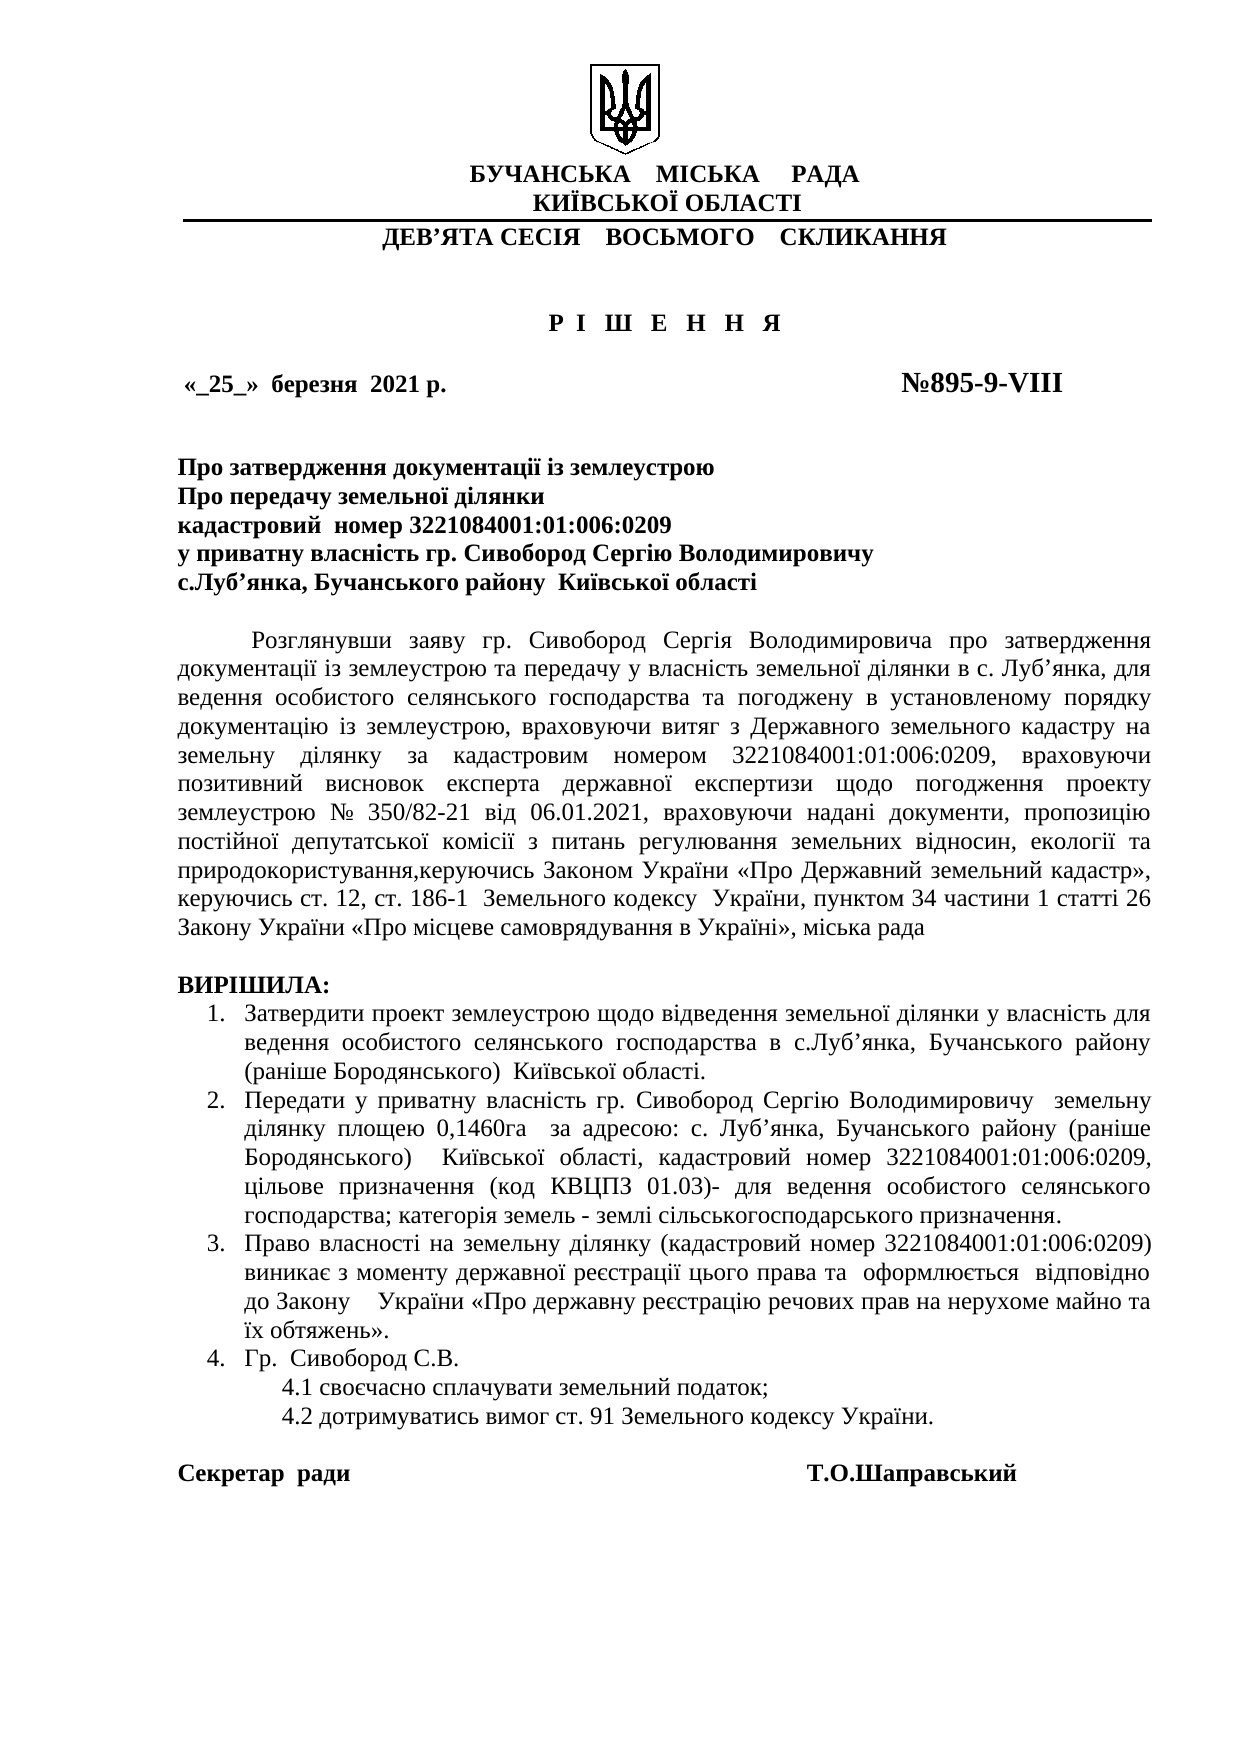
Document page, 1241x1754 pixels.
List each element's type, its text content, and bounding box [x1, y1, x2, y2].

text с.Луб’янка, Бучанського району Київської області [177, 567, 1152, 596]
text Р І Ш Е Н Н Я [177, 308, 1152, 337]
text БУЧАНСЬКА МІСЬКА РАДА [177, 159, 1152, 188]
text ДЕВ’ЯТА СЕСІЯ ВОСЬМОГО СКЛИКАННЯ [177, 222, 1152, 251]
text ВИРІШИЛА: [177, 970, 1152, 998]
text Про затвердження документації із землеустрою [177, 452, 1152, 481]
text у приватну власність гр. Сивобород Сергію Володимировичу [177, 538, 1152, 567]
text КИЇВСЬКОЇ ОБЛАСТІ [183, 188, 1152, 219]
text Секретар ради Т.О.Шаправський [177, 1458, 1152, 1487]
text Розглянувши заяву гр. Сивобород Сергія Володимировича про затвердження документації із землеустрою та передачу у власність земельної ділянки в с. Луб’янка, для ведення особистого селянського господарства та погоджену в установленому порядку документацію із землеустрою, враховуючи витяг з Державного земельного кадастру на земельну ділянку за кадастровим номером 3221084001:01:006:0209, враховуючи позитивний висновок експерта державної експертизи щодо погодження проекту землеустрою № 350/82-21 від 06.01.2021, враховуючи надані документи, пропозицію постійної депутатської комісії з питань регулювання земельних відносин, екології та природокористування,керуючись Законом України «Про Державний земельний кадастр», керуючись ст. 12, ст. 186-1 Земельного кодексу України, пунктом 34 частини 1 статті 26 Закону України «Про місцеве самоврядування в Україні», міська рада [177, 625, 1152, 941]
text Про передачу земельної ділянки [177, 481, 1152, 510]
text «_25_» березня 2021 р. №895-9-VIII [177, 365, 1152, 398]
list Гр. Сивобород С.В. [207, 1343, 1152, 1372]
list своєчасно сплачувати земельний податок; [282, 1372, 1152, 1401]
list Затвердити проект землеустрою щодо відведення земельної ділянки у власність для ведення особистого селянського господарства в с.Луб’янка, Бучанського району (раніше Бородянського) Київської області. [207, 998, 1152, 1085]
list Право власності на земельну ділянку (кадастровий номер 3221084001:01:006:0209) виникає з моменту державної реєстрації цього права та оформлюється відповідно до Закону України «Про державну реєстрацію речових прав на нерухоме майно та їх обтяжень». [207, 1228, 1152, 1343]
list дотримуватись вимог ст. 91 Земельного кодексу України. [282, 1401, 1152, 1430]
list Передати у приватну власність гр. Сивобород Сергію Володимировичу земельну ділянку площею 0,1460га за адресою: с. Луб’янка, Бучанського району (раніше Бородянського) Київської області, кадастровий номер 3221084001:01:006:0209, цільове призначення (код КВЦПЗ 01.03)- для ведення особистого селянського господарства; категорія земель - землі сільськогосподарського призначення. [207, 1085, 1152, 1228]
text кадастровий номер 3221084001:01:006:0209 [177, 510, 1152, 538]
